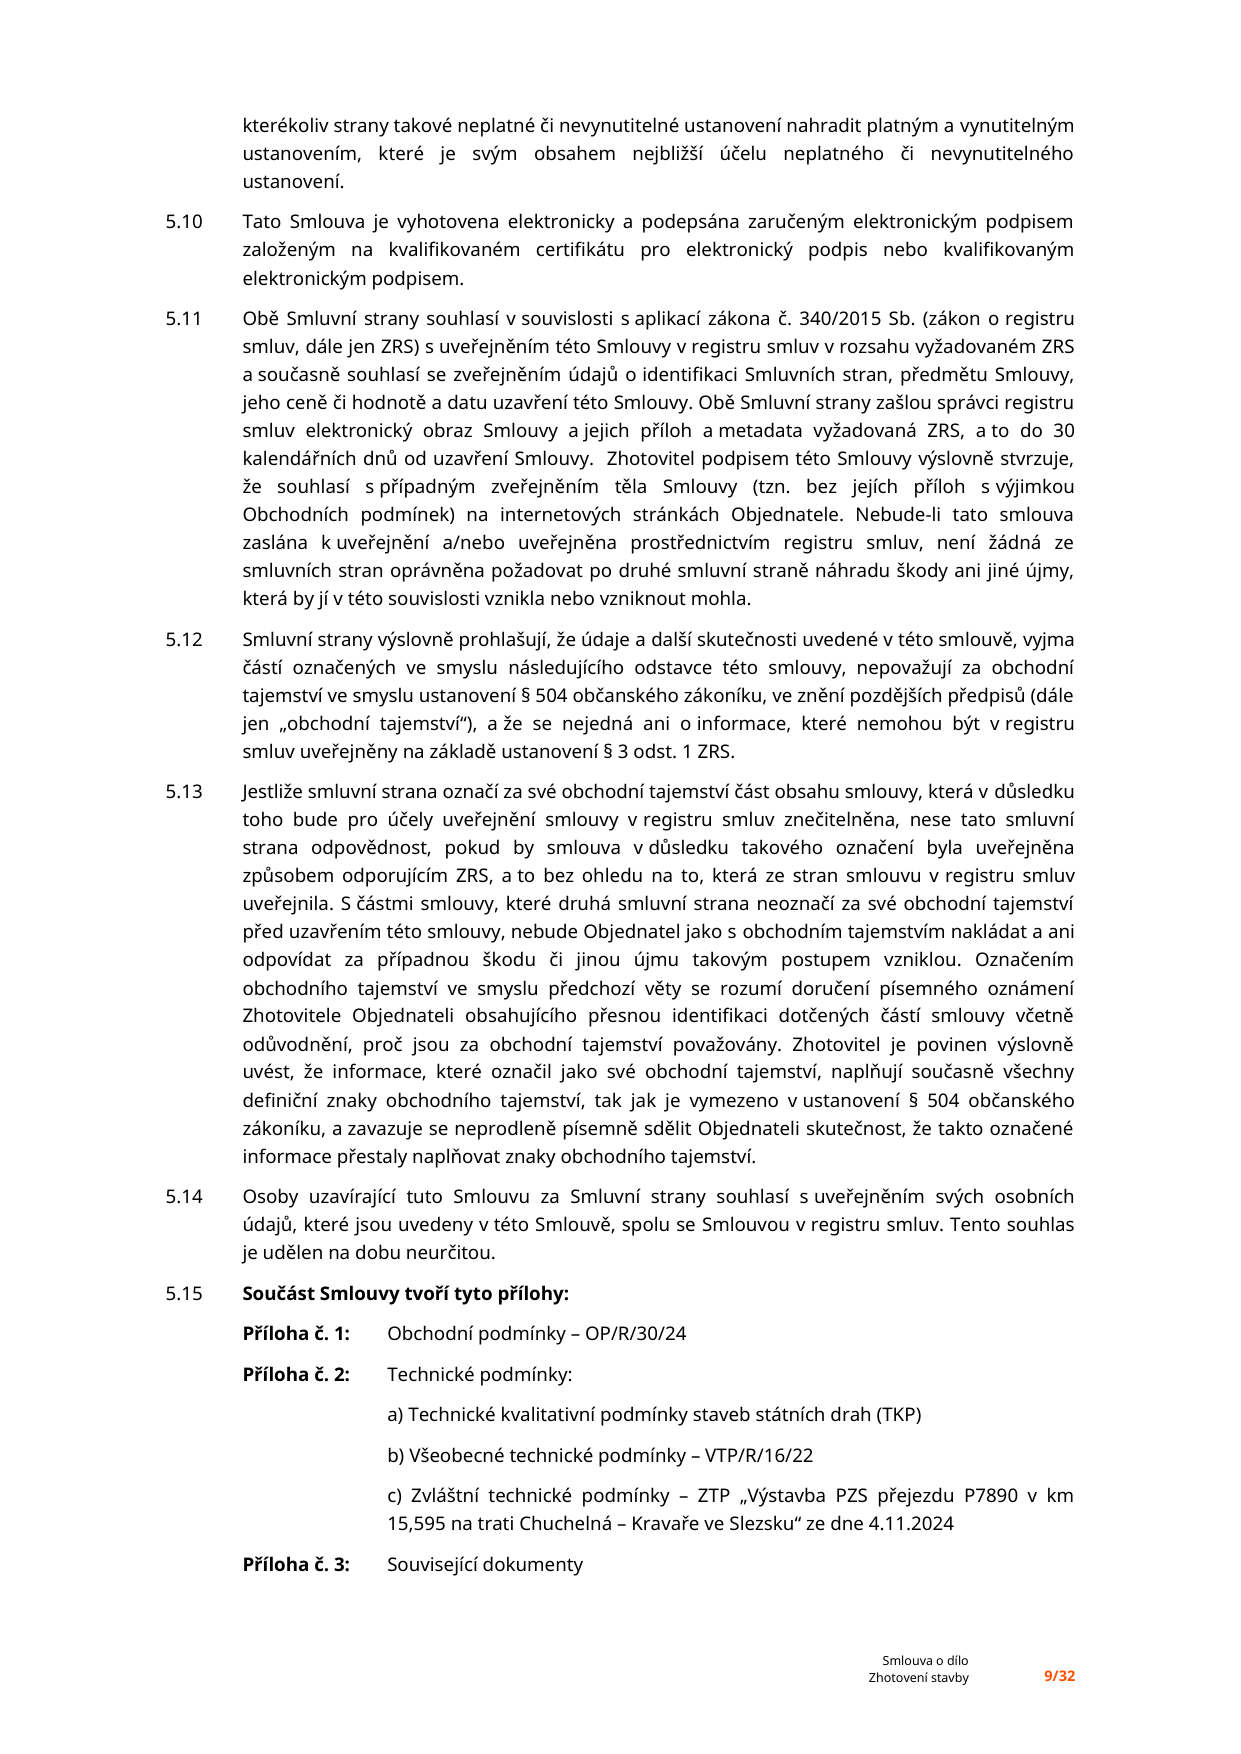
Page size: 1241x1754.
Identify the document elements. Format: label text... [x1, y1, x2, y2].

text Tato Smlouva je vyhotovena elektronicky a podepsána zaručeným elektronickým podpisem založeným na kvalifikovaném certifikátu pro elektronický podpis nebo kvalifikovaným elektronickým podpisem. [165, 209, 1075, 290]
text Příloha č. 2: Technické podmínky: [242, 1361, 1075, 1387]
text Obě Smluvní strany souhlasí v souvislosti s aplikací zákona č. 340/2015 Sb. (zákon o registru smluv, dále jen ZRS) s uveřejněním této Smlouvy v registru smluv v rozsahu vyžadovaném ZRS a současně souhlasí se zveřejněním údajů o identifikaci Smluvních stran, předmětu Smlouvy, jeho ceně či hodnotě a datu uzavření této Smlouvy. Obě Smluvní strany zašlou správci registru smluv elektronický obraz Smlouvy a jejich příloh a metadata vyžadovaná ZRS, a to do 30 kalendářních dnů od uzavření Smlouvy. Zhotovitel podpisem této Smlouvy výslovně stvrzuje, že souhlasí s případným zveřejněním těla Smlouvy (tzn. bez jejích příloh s výjimkou Obchodních podmínek) na internetových stránkách Objednatele. Nebude-li tato smlouva zaslána k uveřejnění a/nebo uveřejněna prostřednictvím registru smluv, není žádná ze smluvních stran oprávněna požadovat po druhé smluvní straně náhradu škody ani jiné újmy, která by jí v této souvislosti vznikla nebo vzniknout mohla. [165, 305, 1075, 611]
text Příloha č. 3: Související dokumenty [242, 1551, 1075, 1577]
text Smluvní strany výslovně prohlašují, že údaje a další skutečnosti uvedené v této smlouvě, vyjma částí označených ve smyslu následujícího odstavce této smlouvy, nepovažují za obchodní tajemství ve smyslu ustanovení § 504 občanského zákoníku, ve znění pozdějších předpisů (dále jen „obchodní tajemství“), a že se nejedná ani o informace, které nemohou být v registru smluv uveřejněny na základě ustanovení § 3 odst. 1 ZRS. [165, 626, 1075, 764]
text Příloha č. 1: Obchodní podmínky – OP/R/30/24 [242, 1321, 1075, 1346]
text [165, 112, 1075, 194]
text Jestliže smluvní strana označí za své obchodní tajemství část obsahu smlouvy, která v důsledku toho bude pro účely uveřejnění smlouvy v registru smluv znečitelněna, nese tato smluvní strana odpovědnost, pokud by smlouva v důsledku takového označení byla uveřejněna způsobem odporujícím ZRS, a to bez ohledu na to, která ze stran smlouvu v registru smluv uveřejnila. S částmi smlouvy, které druhá smluvní strana neoznačí za své obchodní tajemství před uzavřením této smlouvy, nebude Objednatel jako s obchodním tajemstvím nakládat a ani odpovídat za případnou škodu či jinou újmu takovým postupem vzniklou. Označením obchodního tajemství ve smyslu předchozí věty se rozumí doručení písemného oznámení Zhotovitele Objednateli obsahujícího přesnou identifikaci dotčených částí smlouvy včetně odůvodnění, proč jsou za obchodní tajemství považovány. Zhotovitel je povinen výslovně uvést, že informace, které označil jako své obchodní tajemství, naplňují současně všechny definiční znaky obchodního tajemství, tak jak je vymezeno v ustanovení § 504 občanského zákoníku, a zavazuje se neprodleně písemně sdělit Objednateli skutečnost, že takto označené informace přestaly naplňovat znaky obchodního tajemství. [165, 779, 1075, 1168]
text a) Technické kvalitativní podmínky staveb státních drah (TKP) [387, 1402, 1075, 1427]
text Osoby uzavírající tuto Smlouvu za Smluvní strany souhlasí s uveřejněním svých osobních údajů, které jsou uvedeny v této Smlouvě, spolu se Smlouvou v registru smluv. Tento souhlas je udělen na dobu neurčitou. [165, 1183, 1075, 1265]
text b) Všeobecné technické podmínky – VTP/R/16/22 [387, 1442, 1075, 1468]
text c) Zvláštní technické podmínky – ZTP „Výstavba PZS přejezdu P7890 v km 15,595 na trati Chuchelná – Kravaře ve Slezsku“ ze dne 4.11.2024 [387, 1483, 1075, 1536]
text Součást Smlouvy tvoří tyto přílohy: [165, 1280, 1075, 1306]
